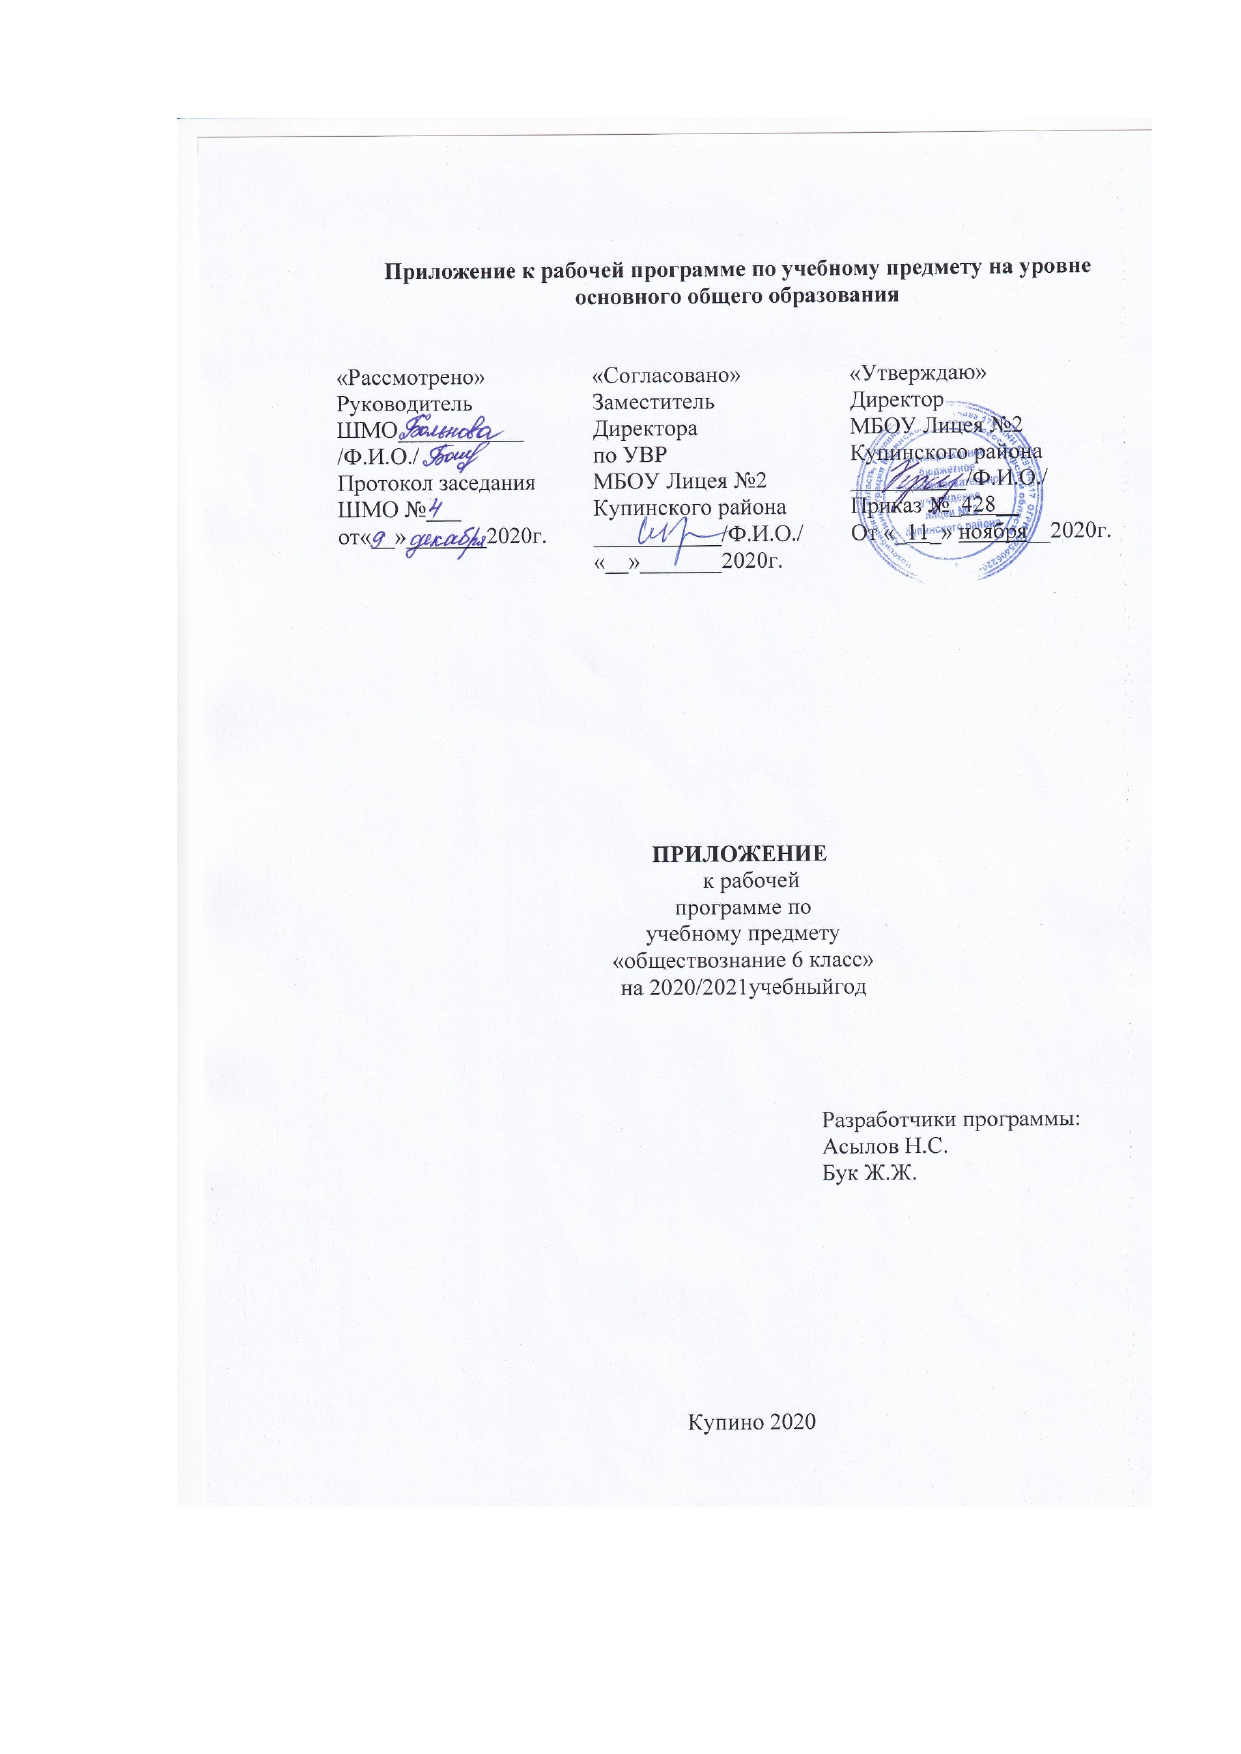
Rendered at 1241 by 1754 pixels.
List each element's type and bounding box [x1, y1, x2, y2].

picture [177, 118, 1152, 1507]
